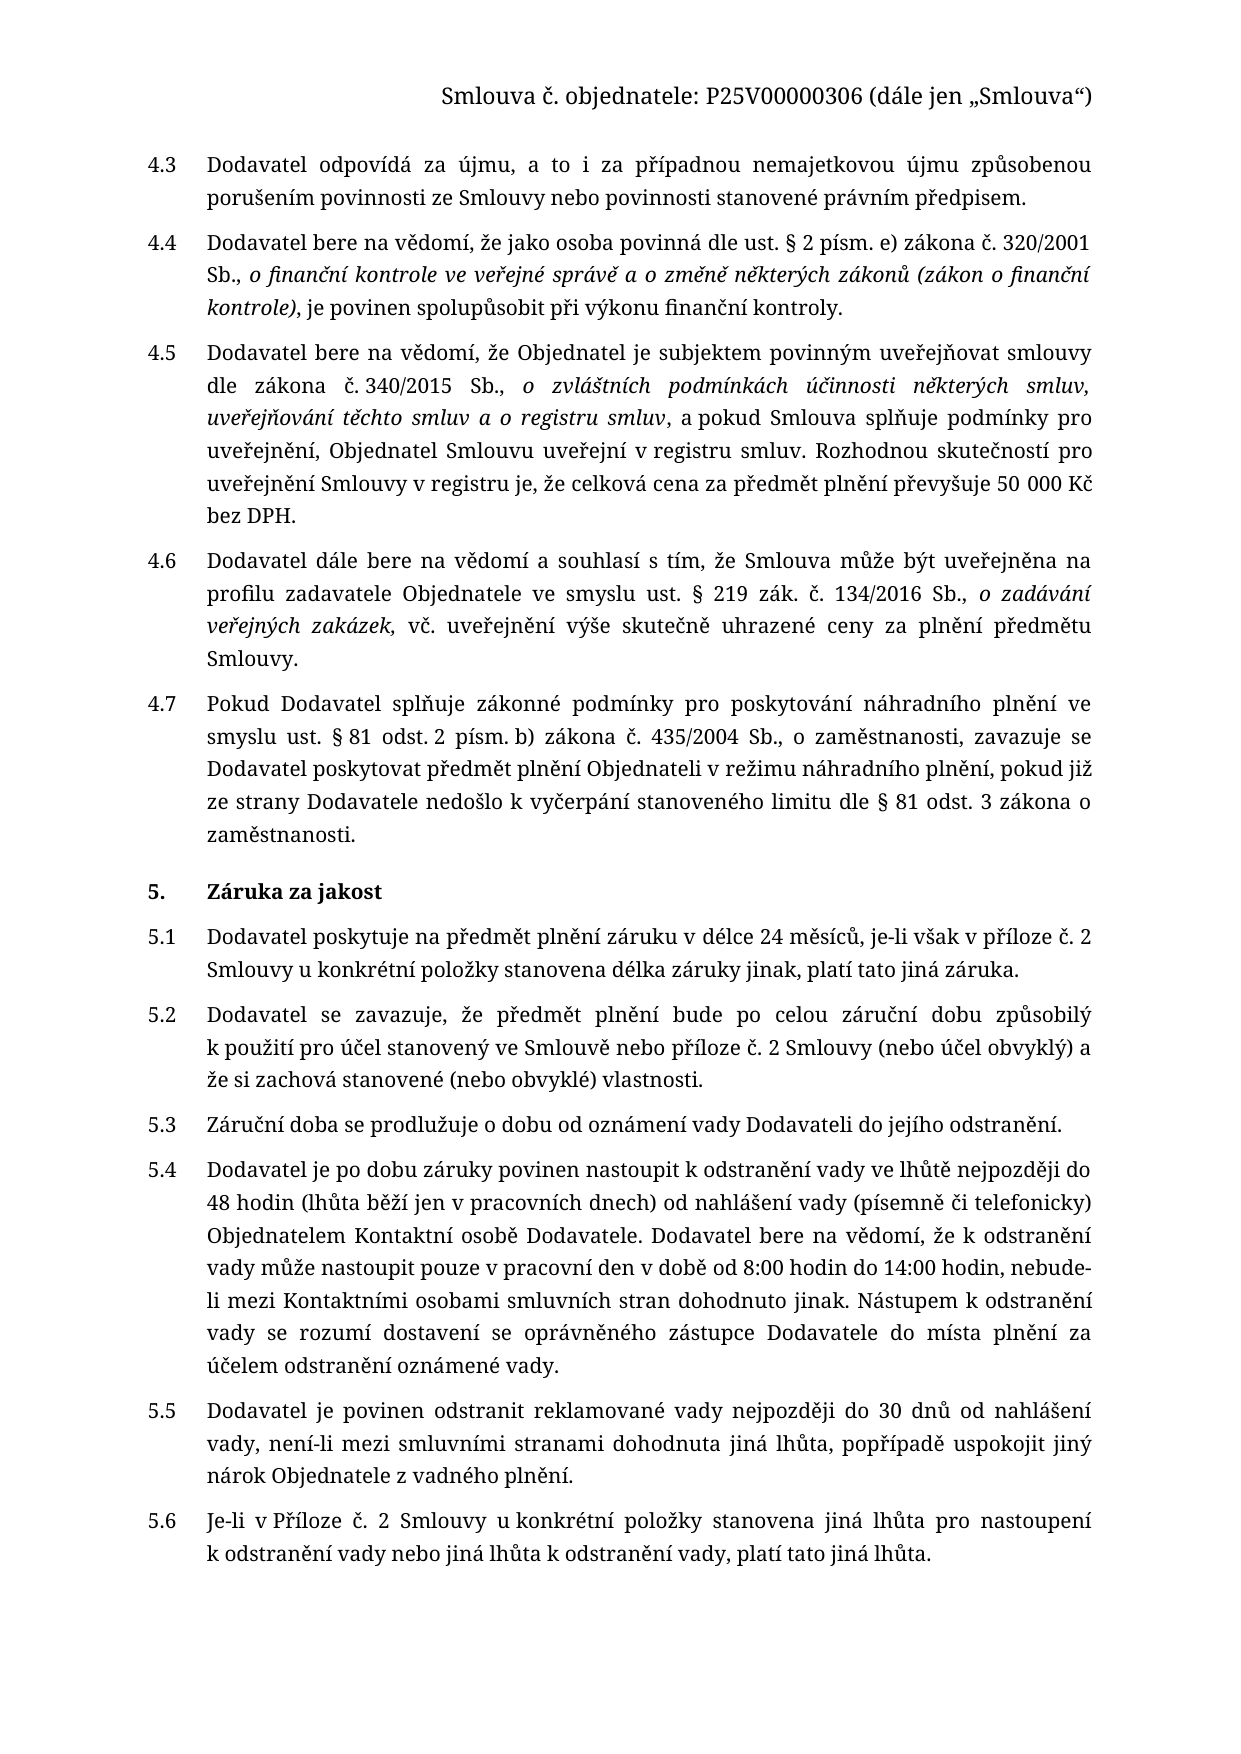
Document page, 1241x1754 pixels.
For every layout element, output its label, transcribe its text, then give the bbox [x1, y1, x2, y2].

list Dodavatel bere na vědomí, že jako osoba povinná dle ust. § 2 písm. e) zákona č. 320/2001 Sb., o finanční kontrole ve veřejné správě a o změně některých zákonů (zákon o finanční kontrole), je povinen spolupůsobit při výkonu finanční kontroly. [148, 228, 1093, 322]
list Dodavatel se zavazuje, že předmět plnění bude po celou záruční dobu způsobilý k použití pro účel stanovený ve Smlouvě nebo příloze č. 2 Smlouvy (nebo účel obvyklý) a že si zachová stanovené (nebo obvyklé) vlastnosti. [148, 1000, 1093, 1094]
list Dodavatel odpovídá za újmu, a to i za případnou nemajetkovou újmu způsobenou porušením povinnosti ze Smlouvy nebo povinnosti stanovené právním předpisem. [148, 150, 1093, 211]
list Dodavatel je povinen odstranit reklamované vady nejpozději do 30 dnů od nahlášení vady, není-li mezi smluvními stranami dohodnuta jiná lhůta, popřípadě uspokojit jiný nárok Objednatele z vadného plnění. [148, 1396, 1093, 1490]
list Záruční doba se prodlužuje o dobu od oznámení vady Dodavateli do jejího odstranění. [148, 1110, 1093, 1139]
list Dodavatel dále bere na vědomí a souhlasí s tím, že Smlouva může být uveřejněna na profilu zadavatele Objednatele ve smyslu ust. § 219 zák. č. 134/2016 Sb., o zadávání veřejných zakázek, vč. uveřejnění výše skutečně uhrazené ceny za plnění předmětu Smlouvy. [148, 546, 1093, 673]
list Je-li v Příloze č. 2 Smlouvy u konkrétní položky stanovena jiná lhůta pro nastoupení k odstranění vady nebo jiná lhůta k odstranění vady, platí tato jiná lhůta. [148, 1507, 1093, 1568]
list Dodavatel je po dobu záruky povinen nastoupit k odstranění vady ve lhůtě nejpozději do 48 hodin (lhůta běží jen v pracovních dnech) od nahlášení vady (písemně či telefonicky) Objednatelem Kontaktní osobě Dodavatele. Dodavatel bere na vědomí, že k odstranění vady může nastoupit pouze v pracovní den v době od 8:00 hodin do 14:00 hodin, nebude-li mezi Kontaktními osobami smluvních stran dohodnuto jinak. Nástupem k odstranění vady se rozumí dostavení se oprávněného zástupce Dodavatele do místa plnění za účelem odstranění oznámené vady. [148, 1156, 1093, 1379]
list Dodavatel bere na vědomí, že Objednatel je subjektem povinným uveřejňovat smlouvy dle zákona č. 340/2015 Sb., o zvláštních podmínkách účinnosti některých smluv, uveřejňování těchto smluv a o registru smluv, a pokud Smlouva splňuje podmínky pro uveřejnění, Objednatel Smlouvu uveřejní v registru smluv. Rozhodnou skutečností pro uveřejnění Smlouvy v registru je, že celková cena za předmět plnění převyšuje 50 000 Kč bez DPH. [148, 338, 1093, 530]
list Pokud Dodavatel splňuje zákonné podmínky pro poskytování náhradního plnění ve smyslu ust. § 81 odst. 2 písm. b) zákona č. 435/2004 Sb., o zaměstnanosti, zavazuje se Dodavatel poskytovat předmět plnění Objednateli v režimu náhradního plnění, pokud již ze strany Dodavatele nedošlo k vyčerpání stanoveného limitu dle § 81 odst. 3 zákona o zaměstnanosti. [148, 689, 1093, 848]
list Záruka za jakost [148, 877, 1093, 906]
list Dodavatel poskytuje na předmět plnění záruku v délce 24 měsíců, je-li však v příloze č. 2 Smlouvy u konkrétní položky stanovena délka záruky jinak, platí tato jiná záruka. [148, 922, 1093, 983]
